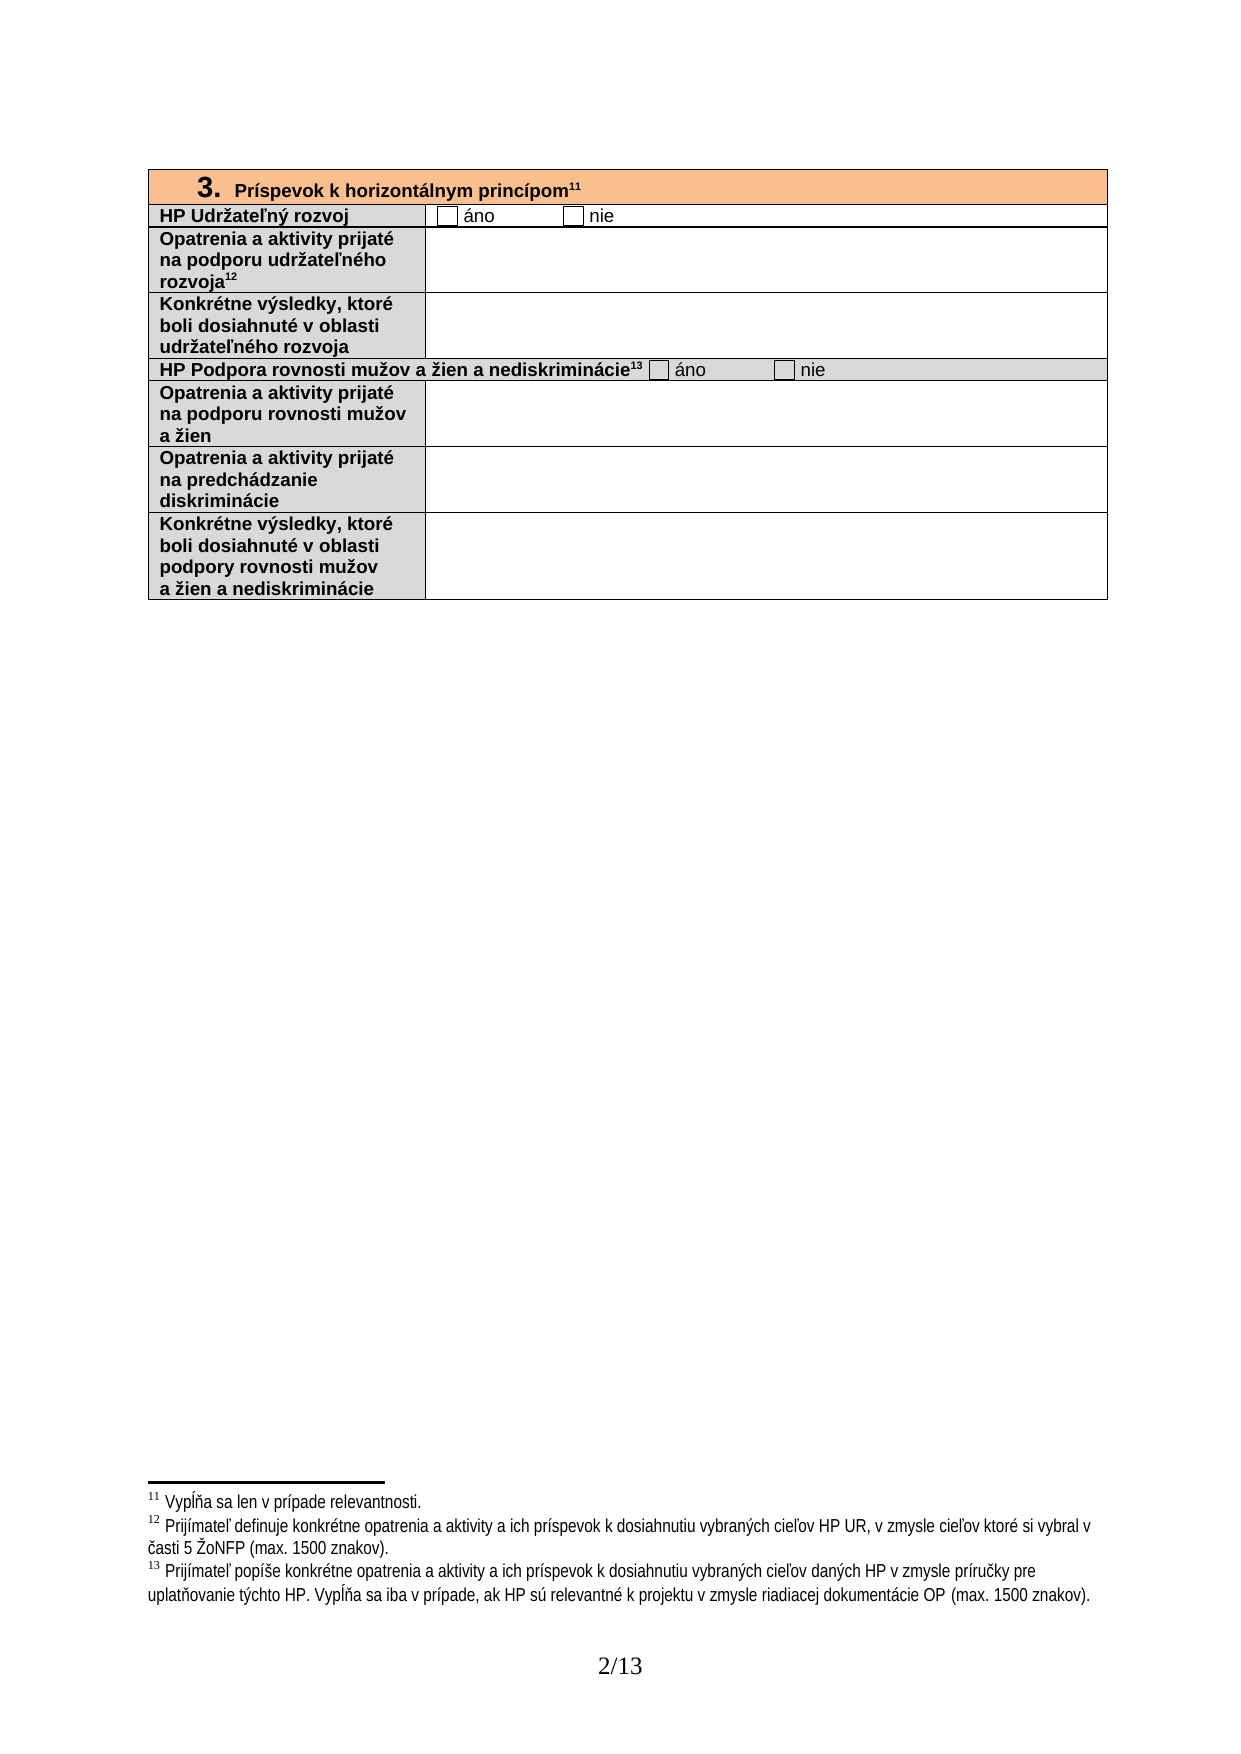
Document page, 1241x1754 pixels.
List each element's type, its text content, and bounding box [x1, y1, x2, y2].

table_cell [426, 513, 1107, 599]
table_header Príspevok k horizontálnym princípom [149, 170, 1107, 204]
table_cell Konkrétne výsledky, ktoré boli dosiahnuté v oblasti udržateľného rozvoja [149, 293, 425, 358]
table_cell [426, 381, 1107, 446]
table_cell Opatrenia a aktivity prijaté na predchádzanie diskriminácie [149, 447, 425, 512]
table_cell Opatrenia a aktivity prijaté na podporu rovnosti mužov a žien [149, 381, 425, 446]
table_cell [426, 293, 1107, 358]
table_cell [426, 228, 1107, 292]
table_cell HP Podpora rovnosti mužov a žien a nediskriminácie áno nie [149, 359, 1107, 380]
table_cell áno nie [426, 205, 1107, 226]
table_cell Opatrenia a aktivity prijaté na podporu udržateľného rozvoja [149, 228, 425, 292]
table_cell Konkrétne výsledky, ktoré boli dosiahnuté v oblasti podpory rovnosti mužov a žien a nediskriminácie [149, 513, 425, 599]
table_cell [426, 447, 1107, 512]
table_cell HP Udržateľný rozvoj [149, 205, 425, 226]
